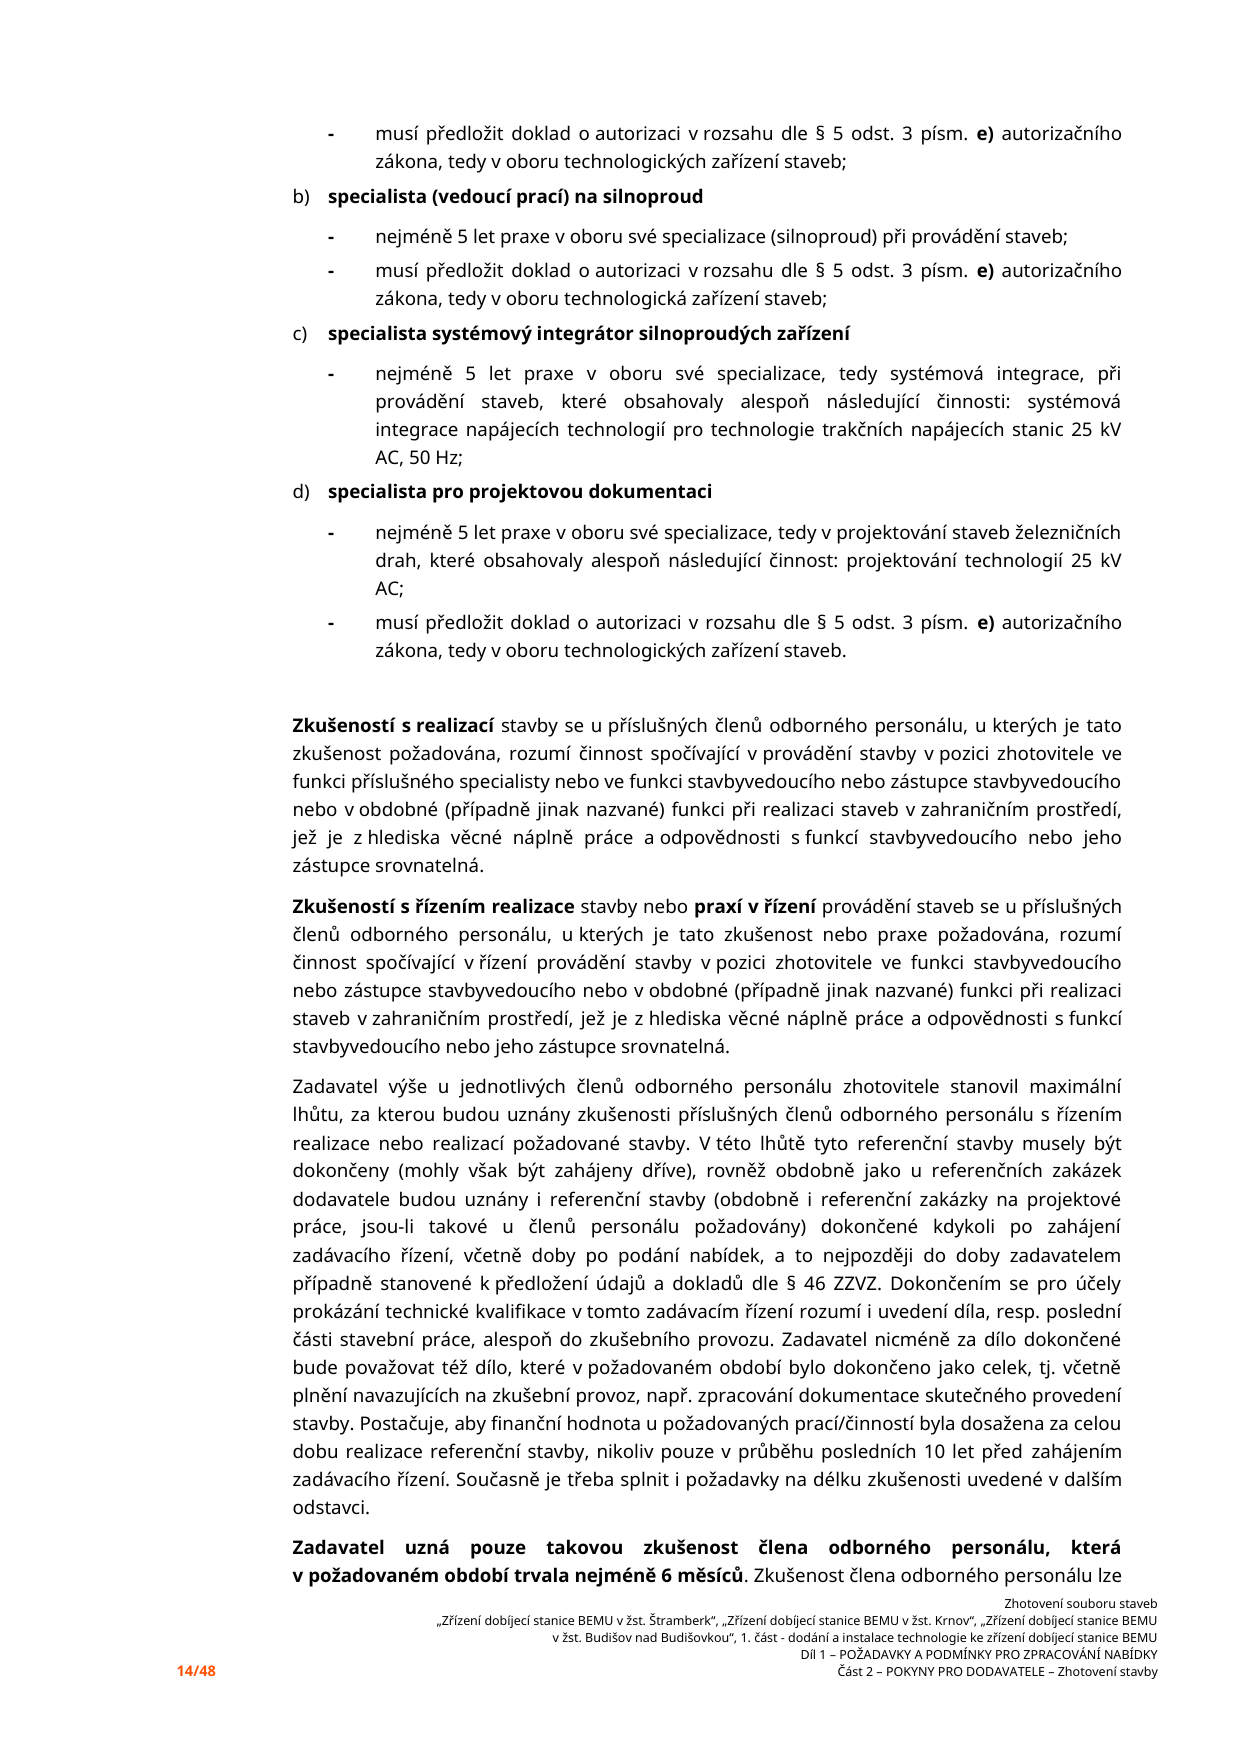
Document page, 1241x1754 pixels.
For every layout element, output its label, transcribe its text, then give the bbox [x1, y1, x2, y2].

text specialista pro projektovou dokumentaci [292, 479, 1122, 504]
text Zkušeností s řízením realizace stavby nebo praxí v řízení provádění staveb se u příslušných členů odborného personálu, u kterých je tato zkušenost nebo praxe požadována, rozumí činnost spočívající v řízení provádění stavby v pozici zhotovitele ve funkci stavbyvedoucího nebo zástupce stavbyvedoucího nebo v obdobné (případně jinak nazvané) funkci při realizaci staveb v zahraničním prostředí, jež je z hlediska věcné náplně práce a odpovědnosti s funkcí stavbyvedoucího nebo jeho zástupce srovnatelná. [292, 893, 1122, 1059]
text nejméně 5 let praxe v oboru své specializace (silnoproud) při provádění staveb; [328, 223, 1122, 249]
text specialista systémový integrátor silnoproudých zařízení [292, 320, 1122, 346]
text nejméně 5 let praxe v oboru své specializace, tedy systémová integrace, při provádění staveb, které obsahovaly alespoň následující činnosti: systémová integrace napájecích technologií pro technologie trakčních napájecích stanic 25 kV AC, 50 Hz; [328, 361, 1122, 470]
text Zkušeností s realizací stavby se u příslušných členů odborného personálu, u kterých je tato zkušenost požadována, rozumí činnost spočívající v provádění stavby v pozici zhotovitele ve funkci příslušného specialisty nebo ve funkci stavbyvedoucího nebo zástupce stavbyvedoucího nebo v obdobné (případně jinak nazvané) funkci při realizaci staveb v zahraničním prostředí, jež je z hlediska věcné náplně práce a odpovědnosti s funkcí stavbyvedoucího nebo jeho zástupce srovnatelná. [292, 712, 1122, 878]
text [292, 1534, 1122, 1588]
text Zadavatel výše u jednotlivých členů odborného personálu zhotovitele stanovil maximální lhůtu, za kterou budou uznány zkušenosti příslušných členů odborného personálu s řízením realizace nebo realizací požadované stavby. V této lhůtě tyto referenční stavby musely být dokončeny (mohly však být zahájeny dříve), rovněž obdobně jako u referenčních zakázek dodavatele budou uznány i referenční stavby (obdobně i referenční zakázky na projektové práce, jsou-li takové u členů personálu požadovány) dokončené kdykoli po zahájení zadávacího řízení, včetně doby po podání nabídek, a to nejpozději do doby zadavatelem případně stanovené k předložení údajů a dokladů dle § 46 ZZVZ. Dokončením se pro účely prokázání technické kvalifikace v tomto zadávacím řízení rozumí i uvedení díla, resp. poslední části stavební práce, alespoň do zkušebního provozu. Zadavatel nicméně za dílo dokončené bude považovat též dílo, které v požadovaném období bylo dokončeno jako celek, tj. včetně plnění navazujících na zkušební provoz, např. zpracování dokumentace skutečného provedení stavby. Postačuje, aby finanční hodnota u požadovaných prací/činností byla dosažena za celou dobu realizace referenční stavby, nikoliv pouze v průběhu posledních 10 let před zahájením zadávacího řízení. Současně je třeba splnit i požadavky na délku zkušenosti uvedené v dalším odstavci. [292, 1074, 1122, 1519]
text nejméně 5 let praxe v oboru své specializace, tedy v projektování staveb železničních drah, které obsahovaly alespoň následující činnost: projektování technologií 25 kV AC; [328, 519, 1122, 601]
text musí předložit doklad o autorizaci v rozsahu dle § 5 odst. 3 písm. e) autorizačního zákona, tedy v oboru technologických zařízení staveb. [328, 610, 1122, 663]
text musí předložit doklad o autorizaci v rozsahu dle § 5 odst. 3 písm. e) autorizačního zákona, tedy v oboru technologických zařízení staveb; [328, 121, 1122, 174]
text musí předložit doklad o autorizaci v rozsahu dle § 5 odst. 3 písm. e) autorizačního zákona, tedy v oboru technologická zařízení staveb; [328, 258, 1122, 311]
text specialista (vedoucí prací) na silnoproud [292, 183, 1122, 208]
